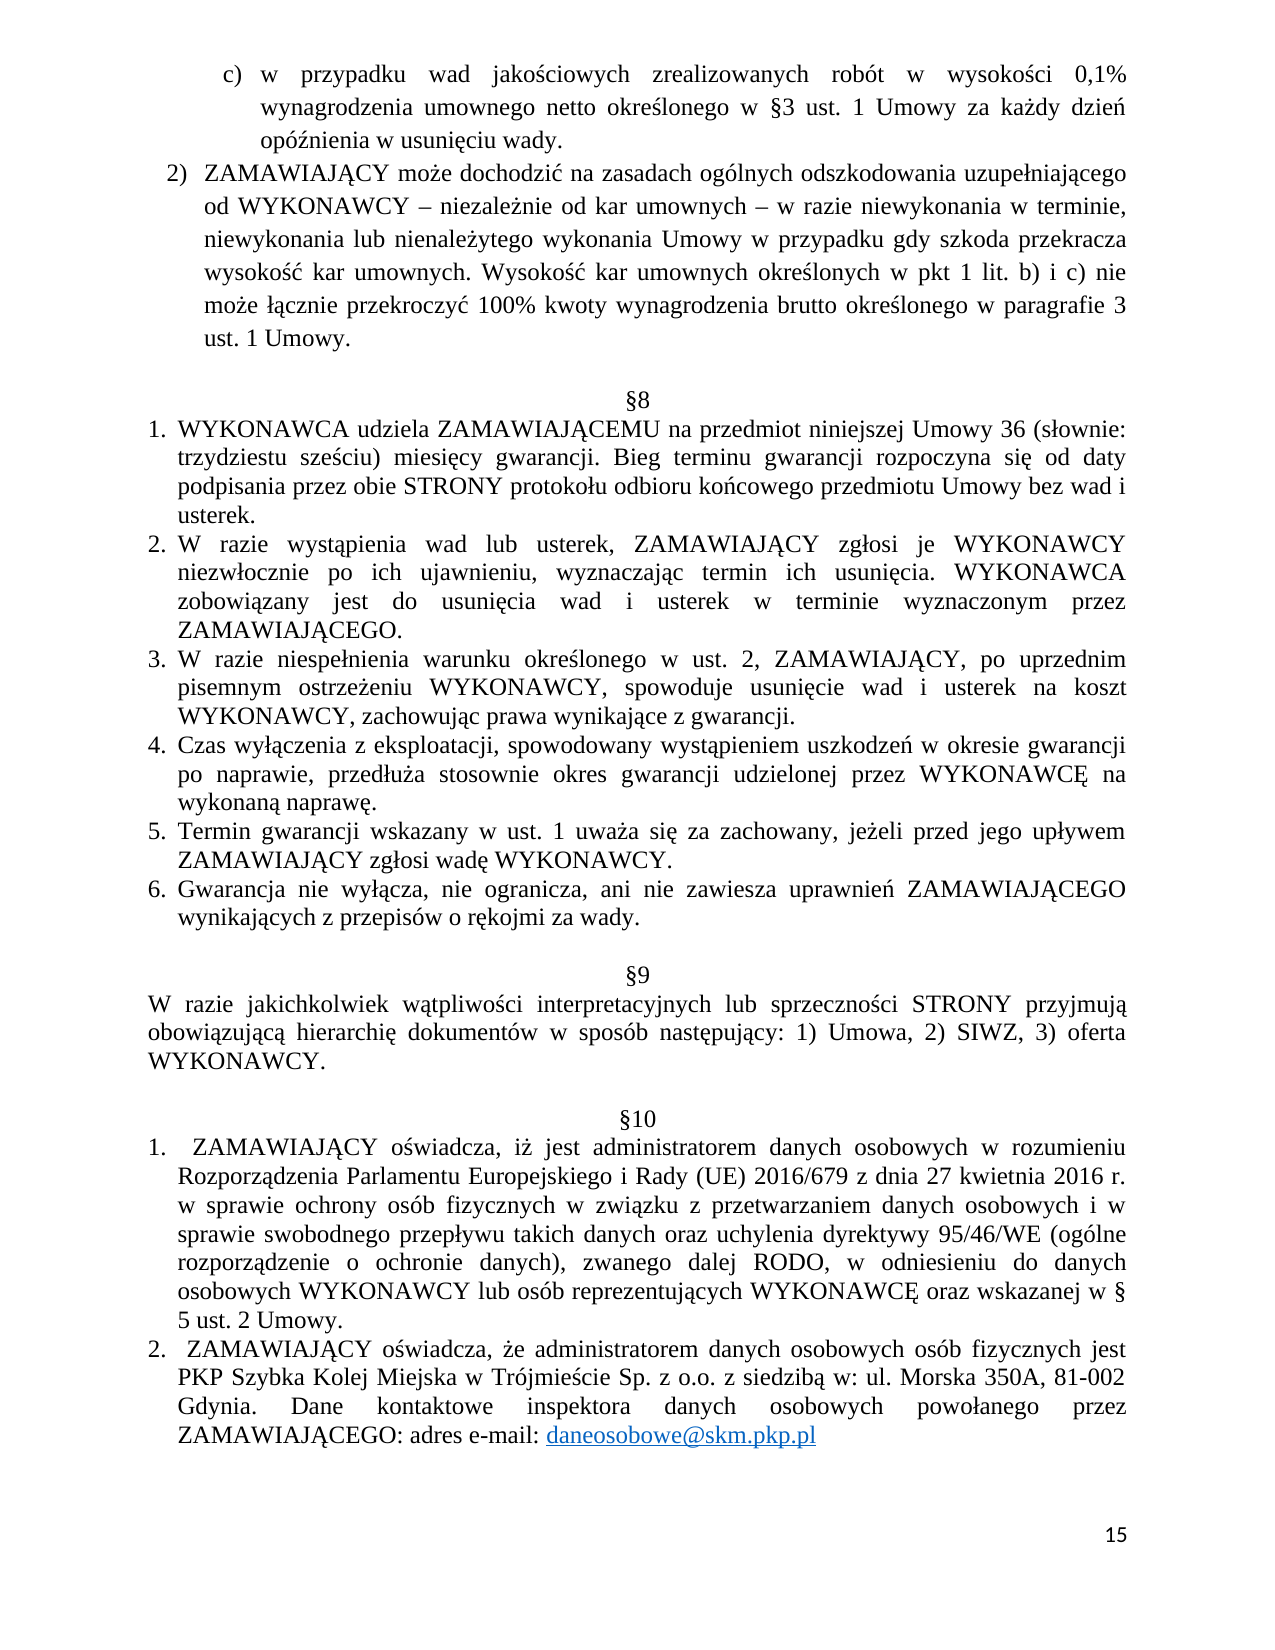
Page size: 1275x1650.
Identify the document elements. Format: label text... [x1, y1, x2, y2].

text §8 [148, 385, 1127, 414]
text 2. ZAMAWIAJĄCY oświadcza, że administratorem danych osobowych osób fizycznych jest PKP Szybka Kolej Miejska w Trójmieście Sp. z o.o. z siedzibą w: ul. Morska 350A, 81-002 Gdynia. Dane kontaktowe inspektora danych osobowych powołanego przez ZAMAWIAJĄCEGO: adres e-mail: daneosobowe@skm.pkp.pl [148, 1334, 1127, 1449]
list ZAMAWIAJĄCY może dochodzić na zasadach ogólnych odszkodowania uzupełniającego od WYKONAWCY – niezależnie od kar umownych – w razie niewykonania w terminie, niewykonania lub nienależytego wykonania Umowy w przypadku gdy szkoda przekracza wysokość kar umownych. Wysokość kar umownych określonych w pkt 1 lit. b) i c) nie może łącznie przekroczyć 100% kwoty wynagrodzenia brutto określonego w paragrafie 3 ust. 1 Umowy. [166, 158, 1127, 352]
text §9 [148, 960, 1127, 989]
text 1. ZAMAWIAJĄCY oświadcza, iż jest administratorem danych osobowych w rozumieniu Rozporządzenia Parlamentu Europejskiego i Rady (UE) 2016/679 z dnia 27 kwietnia 2016 r. w sprawie ochrony osób fizycznych w związku z przetwarzaniem danych osobowych i w sprawie swobodnego przepływu takich danych oraz uchylenia dyrektywy 95/46/WE (ogólne rozporządzenie o ochronie danych), zwanego dalej RODO, w odniesieniu do danych osobowych WYKONAWCY lub osób reprezentujących WYKONAWCĘ oraz wskazanej w § 5 ust. 2 Umowy. [148, 1132, 1127, 1334]
text §10 [148, 1104, 1127, 1132]
list Termin gwarancji wskazany w ust. 1 uważa się za zachowany, jeżeli przed jego upływem ZAMAWIAJĄCY zgłosi wadę WYKONAWCY. [148, 816, 1127, 874]
list w przypadku wad jakościowych zrealizowanych robót w wysokości 0,1% wynagrodzenia umownego netto określonego w §3 ust. 1 Umowy za każdy dzień opóźnienia w usunięciu wady. [223, 59, 1127, 154]
text W razie jakichkolwiek wątpliwości interpretacyjnych lub sprzeczności STRONY przyjmują obowiązującą hierarchię dokumentów w sposób następujący: 1) Umowa, 2) SIWZ, 3) oferta WYKONAWCY. [148, 989, 1127, 1075]
list W razie wystąpienia wad lub usterek, ZAMAWIAJĄCY zgłosi je WYKONAWCY niezwłocznie po ich ujawnieniu, wyznaczając termin ich usunięcia. WYKONAWCA zobowiązany jest do usunięcia wad i usterek w terminie wyznaczonym przez ZAMAWIAJĄCEGO. [148, 529, 1127, 644]
list W razie niespełnienia warunku określonego w ust. 2, ZAMAWIAJĄCY, po uprzednim pisemnym ostrzeżeniu WYKONAWCY, spowoduje usunięcie wad i usterek na koszt WYKONAWCY, zachowując prawa wynikające z gwarancji. [148, 644, 1127, 730]
list WYKONAWCA udziela ZAMAWIAJĄCEMU na przedmiot niniejszej Umowy 36 (słownie: trzydziestu sześciu) miesięcy gwarancji. Bieg terminu gwarancji rozpoczyna się od daty podpisania przez obie STRONY protokołu odbioru końcowego przedmiotu Umowy bez wad i usterek. [148, 414, 1127, 529]
list Gwarancja nie wyłącza, nie ogranicza, ani nie zawiesza uprawnień ZAMAWIAJĄCEGO wynikających z przepisów o rękojmi za wady. [148, 874, 1127, 931]
list Czas wyłączenia z eksploatacji, spowodowany wystąpieniem uszkodzeń w okresie gwarancji po naprawie, przedłuża stosownie okres gwarancji udzielonej przez WYKONAWCĘ na wykonaną naprawę. [148, 730, 1127, 816]
